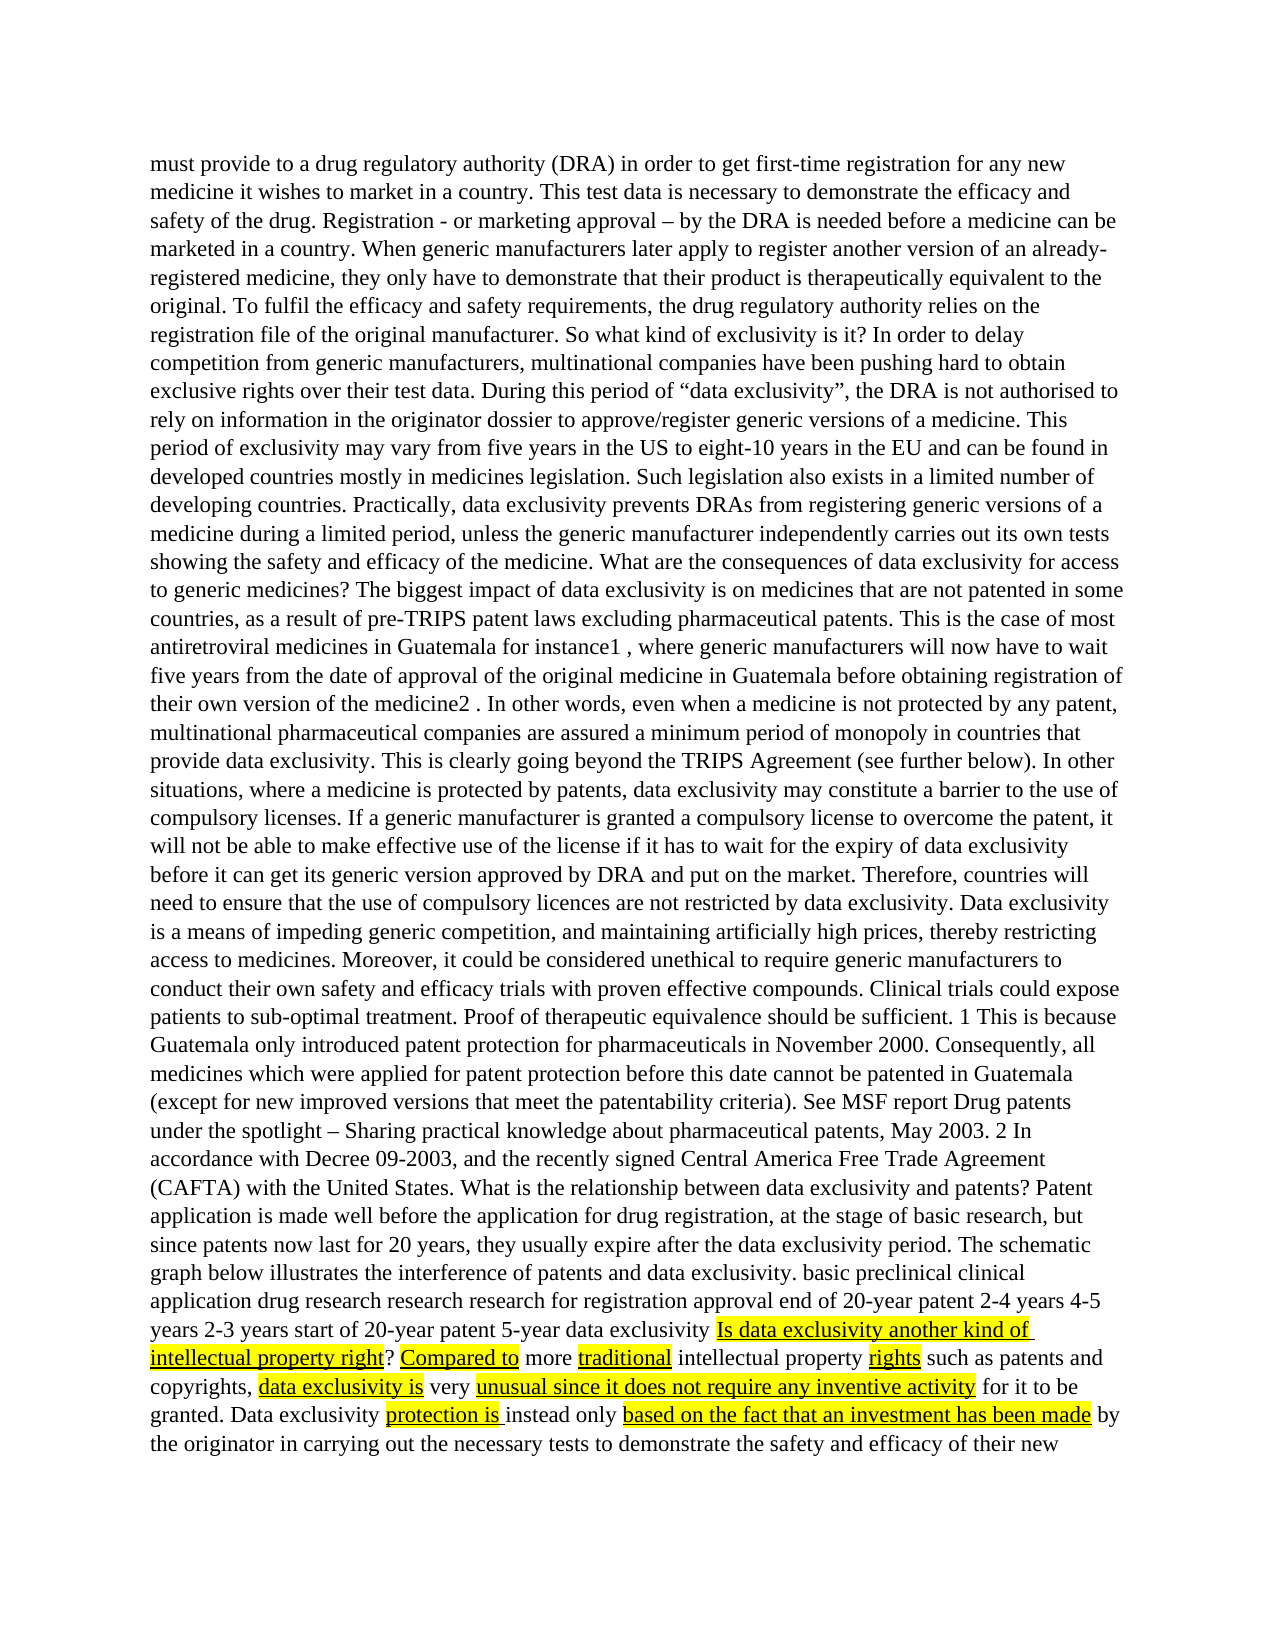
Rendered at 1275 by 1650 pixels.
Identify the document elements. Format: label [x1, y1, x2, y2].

text [150, 150, 1125, 1456]
